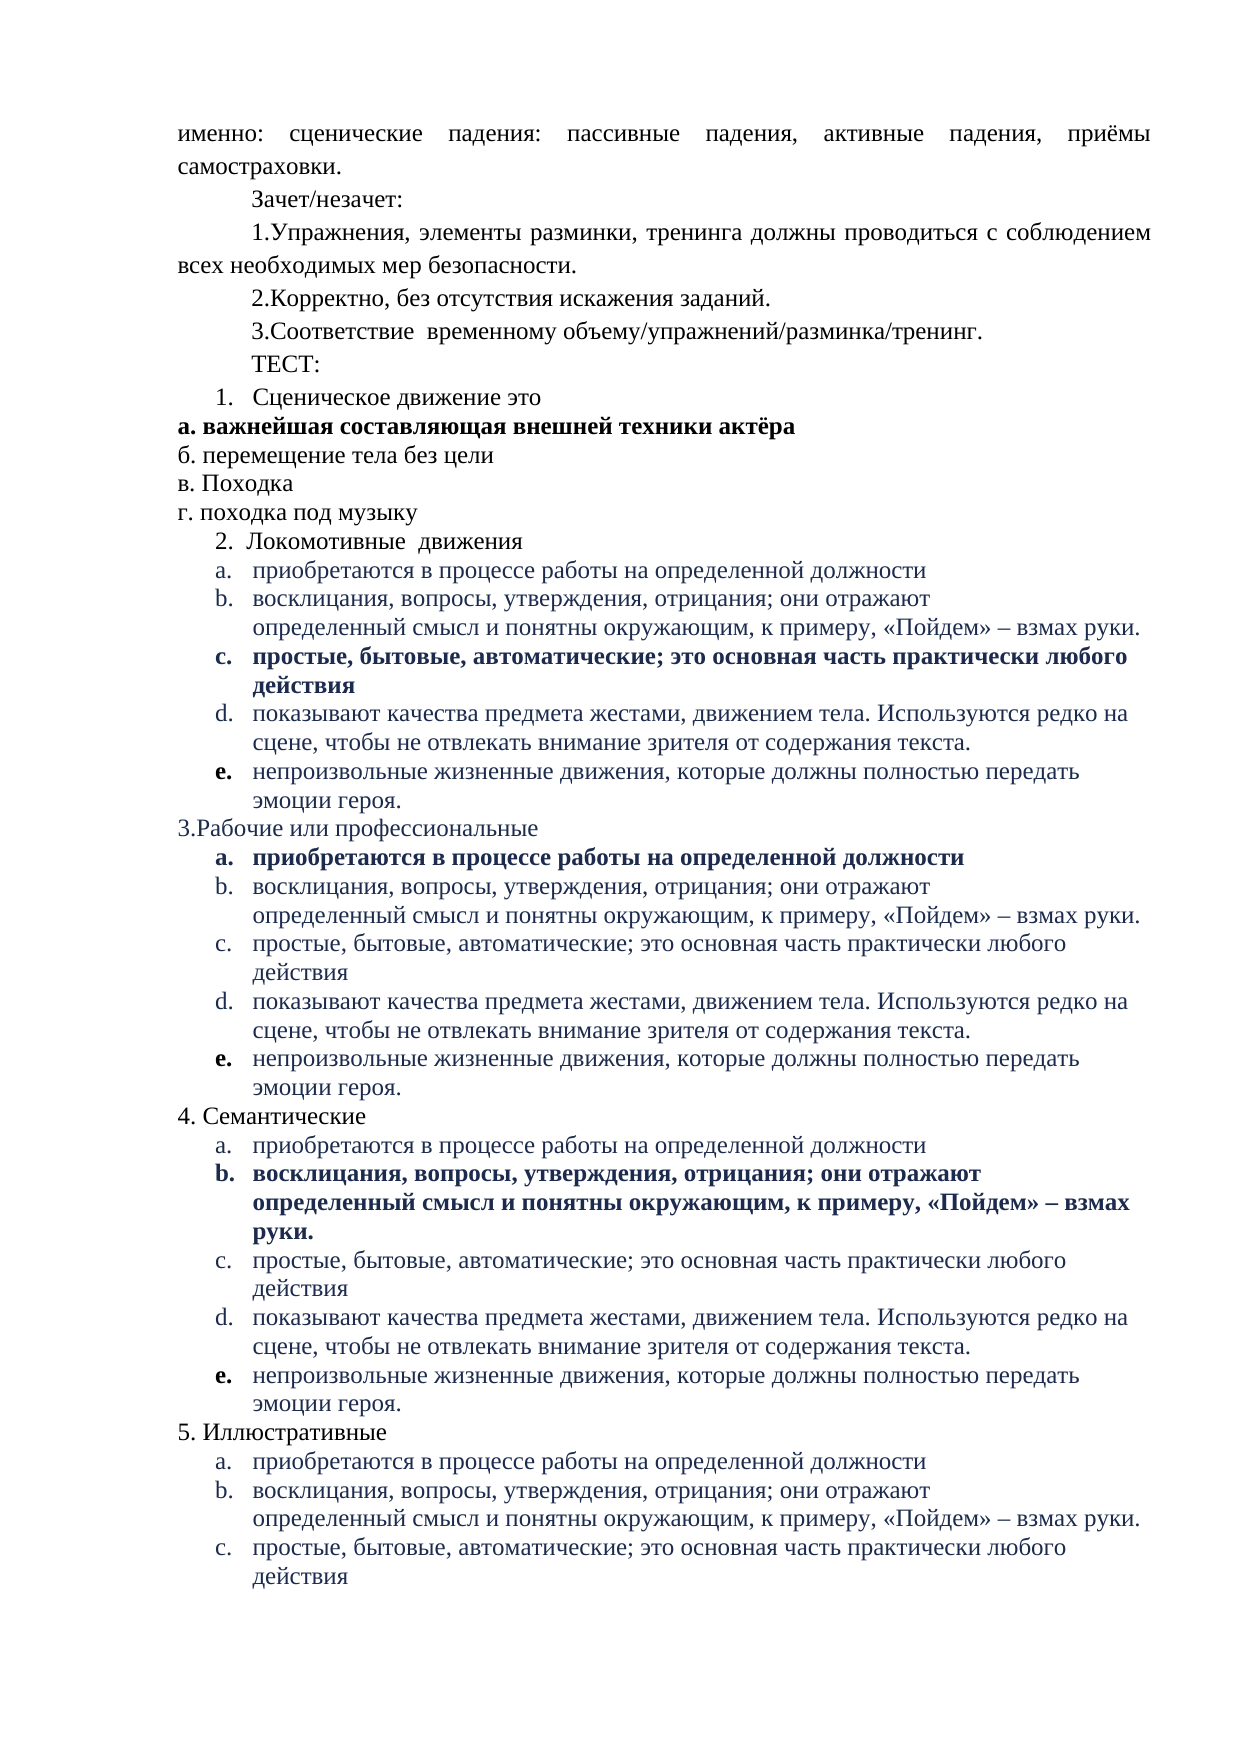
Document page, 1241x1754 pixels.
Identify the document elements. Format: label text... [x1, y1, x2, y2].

list приобретаются в процессе работы на определенной должности [215, 1446, 1152, 1475]
list непроизвольные жизненные движения, которые должны полностью передать эмоции героя. [215, 1360, 1152, 1417]
list приобретаются в процессе работы на определенной должности [215, 555, 1152, 583]
list восклицания, вопросы, утверждения, отрицания; они отражают определенный смысл и понятны окружающим, к примеру, «Пойдем» – взмах руки. [215, 1475, 1152, 1532]
list показывают качества предмета жестами, движением тела. Используются редко на сцене, чтобы не отвлекать внимание зрителя от содержания текста. [215, 698, 1152, 756]
text 5. Иллюстративные [177, 1417, 1152, 1446]
text Зачет/незачет: [177, 184, 1152, 213]
text 2.Корректно, без отсутствия искажения заданий. [177, 283, 1152, 312]
text 4. Семантические [177, 1101, 1152, 1130]
list простые, бытовые, автоматические; это основная часть практически любого действия [215, 641, 1152, 698]
list приобретаются в процессе работы на определенной должности [215, 842, 1152, 871]
list показывают качества предмета жестами, движением тела. Используются редко на сцене, чтобы не отвлекать внимание зрителя от содержания текста. [215, 1302, 1152, 1360]
list Сценическое движение это [215, 382, 1152, 411]
list восклицания, вопросы, утверждения, отрицания; они отражают определенный смысл и понятны окружающим, к примеру, «Пойдем» – взмах руки. [215, 583, 1152, 641]
text 3.Рабочие или профессиональные [177, 813, 1152, 842]
list а. важнейшая составляющая внешней техники актёра [177, 411, 1152, 440]
text 1.Упражнения, элементы разминки, тренинга должны проводиться с соблюдением всех необходимых мер безопасности. [177, 217, 1152, 279]
list простые, бытовые, автоматические; это основная часть практически любого действия [215, 928, 1152, 986]
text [177, 118, 1152, 180]
list приобретаются в процессе работы на определенной должности [215, 1130, 1152, 1158]
list показывают качества предмета жестами, движением тела. Используются редко на сцене, чтобы не отвлекать внимание зрителя от содержания текста. [215, 986, 1152, 1043]
text 3.Соответствие временному объему/упражнений/разминка/тренинг. [177, 316, 1152, 345]
list 2. Локомотивные движения [177, 526, 1152, 555]
list непроизвольные жизненные движения, которые должны полностью передать эмоции героя. [215, 756, 1152, 813]
list простые, бытовые, автоматические; это основная часть практически любого действия [215, 1245, 1152, 1302]
text ТЕСТ: [177, 349, 1152, 378]
list в. Походка [177, 468, 1152, 497]
list б. перемещение тела без цели [177, 440, 1152, 468]
list простые, бытовые, автоматические; это основная часть практически любого действия [215, 1532, 1152, 1590]
list восклицания, вопросы, утверждения, отрицания; они отражают определенный смысл и понятны окружающим, к примеру, «Пойдем» – взмах руки. [215, 1158, 1152, 1245]
list г. походка под музыку [177, 497, 1152, 526]
list непроизвольные жизненные движения, которые должны полностью передать эмоции героя. [215, 1043, 1152, 1101]
list восклицания, вопросы, утверждения, отрицания; они отражают определенный смысл и понятны окружающим, к примеру, «Пойдем» – взмах руки. [215, 871, 1152, 928]
